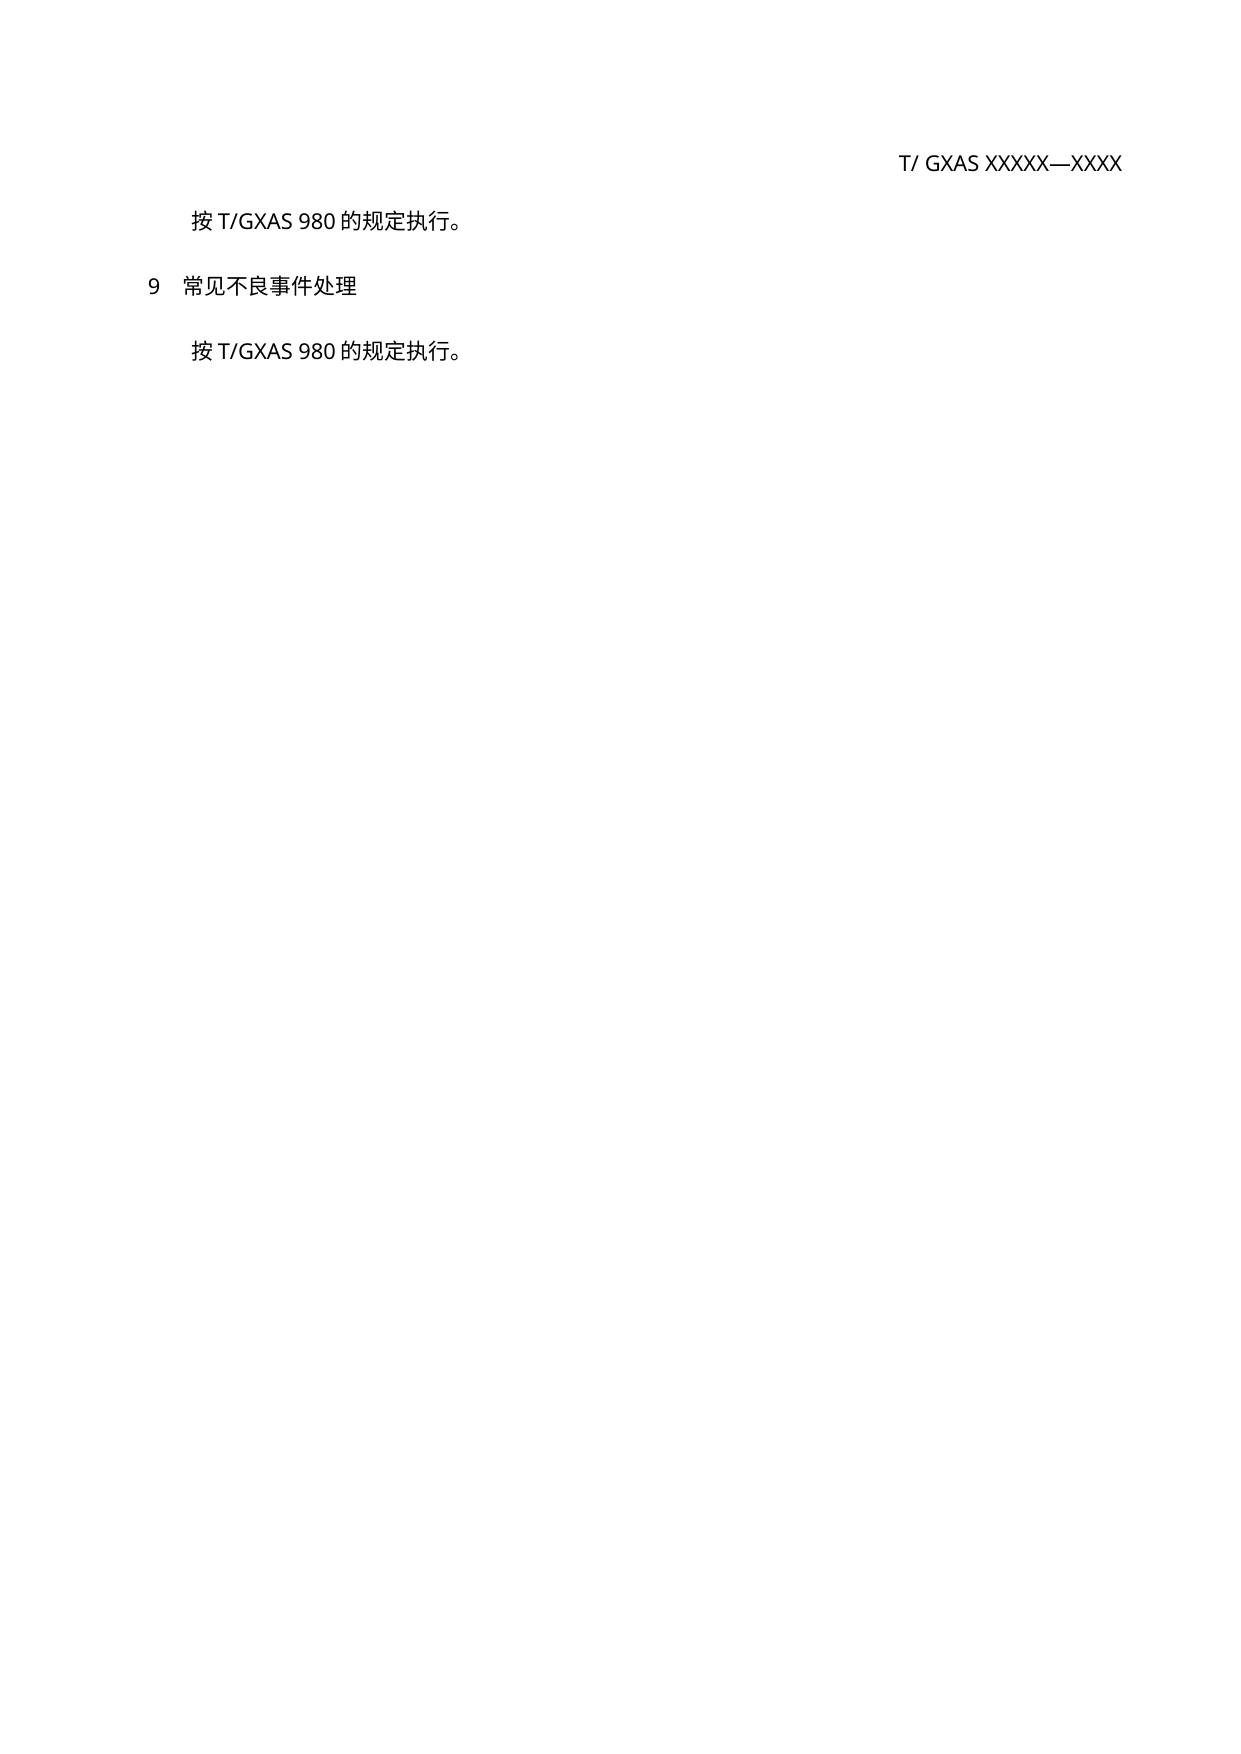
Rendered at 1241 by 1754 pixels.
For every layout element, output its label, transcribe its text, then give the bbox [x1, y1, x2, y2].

text 按T/GXAS 980的规定执行。 [148, 204, 1122, 236]
text 按T/GXAS 980的规定执行。 [148, 334, 1122, 366]
text 常见不良事件处理 [148, 269, 1122, 301]
